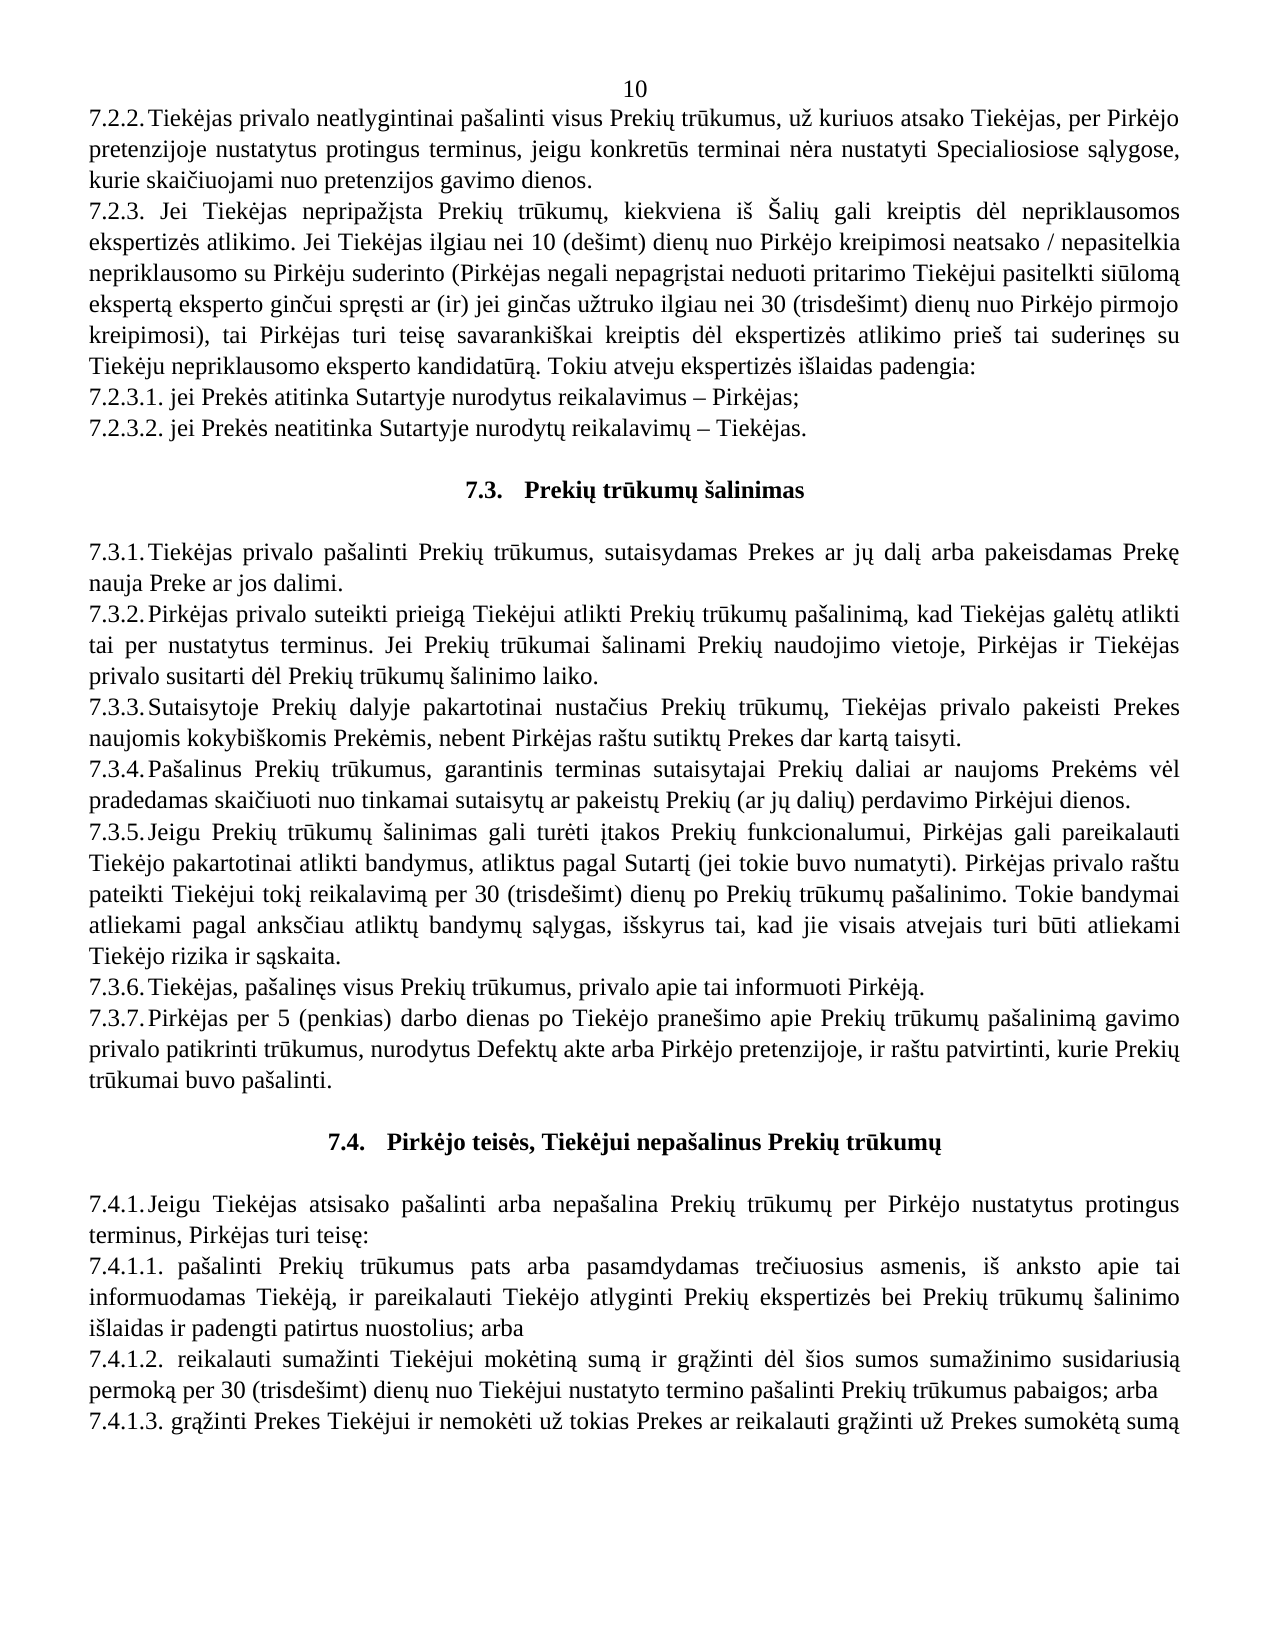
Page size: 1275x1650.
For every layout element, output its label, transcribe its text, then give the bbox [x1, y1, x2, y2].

text 7.4.1. Jeigu Tiekėjas atsisako pašalinti arba nepašalina Prekių trūkumų per Pirkėjo nustatytus protingus terminus, Pirkėjas turi teisę: [89, 1189, 1181, 1249]
text 7.3.1. Tiekėjas privalo pašalinti Prekių trūkumus, sutaisydamas Prekes ar jų dalį arba pakeisdamas Prekę nauja Preke ar jos dalimi. [89, 537, 1181, 597]
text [89, 1406, 1181, 1435]
text 7.2.2. Tiekėjas privalo neatlygintinai pašalinti visus Prekių trūkumus, už kuriuos atsako Tiekėjas, per Pirkėjo pretenzijoje nustatytus protingus terminus, jeigu konkretūs terminai nėra nustatyti Specialiosiose sąlygose, kurie skaičiuojami nuo pretenzijos gavimo dienos. [89, 103, 1181, 193]
text 7.3. Prekių trūkumų šalinimas [89, 475, 1181, 504]
text 7.3.5. Jeigu Prekių trūkumų šalinimas gali turėti įtakos Prekių funkcionalumui, Pirkėjas gali pareikalauti Tiekėjo pakartotinai atlikti bandymus, atliktus pagal Sutartį (jei tokie buvo numatyti). Pirkėjas privalo raštu pateikti Tiekėjui tokį reikalavimą per 30 (trisdešimt) dienų po Prekių trūkumų pašalinimo. Tokie bandymai atliekami pagal anksčiau atliktų bandymų sąlygas, išskyrus tai, kad jie visais atvejais turi būti atliekami Tiekėjo rizika ir sąskaita. [89, 817, 1181, 969]
text 7.2.3.2. jei Prekės neatitinka Sutartyje nurodytų reikalavimų – Tiekėjas. [89, 413, 1181, 442]
text 7.2.3.1. jei Prekės atitinka Sutartyje nurodytus reikalavimus – Pirkėjas; [89, 382, 1181, 411]
text 7.3.6. Tiekėjas, pašalinęs visus Prekių trūkumus, privalo apie tai informuoti Pirkėją. [89, 972, 1181, 1001]
text 7.4.1.2. reikalauti sumažinti Tiekėjui mokėtiną sumą ir grąžinti dėl šios sumos sumažinimo susidariusią permoką per 30 (trisdešimt) dienų nuo Tiekėjui nustatyto termino pašalinti Prekių trūkumus pabaigos; arba [89, 1344, 1181, 1404]
text 7.3.4. Pašalinus Prekių trūkumus, garantinis terminas sutaisytajai Prekių daliai ar naujoms Prekėms vėl pradedamas skaičiuoti nuo tinkamai sutaisytų ar pakeistų Prekių (ar jų dalių) perdavimo Pirkėjui dienos. [89, 754, 1181, 814]
text 7.3.7. Pirkėjas per 5 (penkias) darbo dienas po Tiekėjo pranešimo apie Prekių trūkumų pašalinimą gavimo privalo patikrinti trūkumus, nurodytus Defektų akte arba Pirkėjo pretenzijoje, ir raštu patvirtinti, kurie Prekių trūkumai buvo pašalinti. [89, 1003, 1181, 1094]
text 7.4.1.1. pašalinti Prekių trūkumus pats arba pasamdydamas trečiuosius asmenis, iš anksto apie tai informuodamas Tiekėją, ir pareikalauti Tiekėjo atlyginti Prekių ekspertizės bei Prekių trūkumų šalinimo išlaidas ir padengti patirtus nuostolius; arba [89, 1251, 1181, 1342]
text 7.2.3. Jei Tiekėjas nepripažįsta Prekių trūkumų, kiekviena iš Šalių gali kreiptis dėl nepriklausomos ekspertizės atlikimo. Jei Tiekėjas ilgiau nei 10 (dešimt) dienų nuo Pirkėjo kreipimosi neatsako / nepasitelkia nepriklausomo su Pirkėju suderinto (Pirkėjas negali nepagrįstai neduoti pritarimo Tiekėjui pasitelkti siūlomą ekspertą eksperto ginčui spręsti ar (ir) jei ginčas užtruko ilgiau nei 30 (trisdešimt) dienų nuo Pirkėjo pirmojo kreipimosi), tai Pirkėjas turi teisę savarankiškai kreiptis dėl ekspertizės atlikimo prieš tai suderinęs su Tiekėju nepriklausomo eksperto kandidatūrą. Tokiu atveju ekspertizės išlaidas padengia: [89, 196, 1181, 380]
text 7.4. Pirkėjo teisės, Tiekėjui nepašalinus Prekių trūkumų [89, 1127, 1181, 1156]
text 7.3.2. Pirkėjas privalo suteikti prieigą Tiekėjui atlikti Prekių trūkumų pašalinimą, kad Tiekėjas galėtų atlikti tai per nustatytus terminus. Jei Prekių trūkumai šalinami Prekių naudojimo vietoje, Pirkėjas ir Tiekėjas privalo susitarti dėl Prekių trūkumų šalinimo laiko. [89, 599, 1181, 690]
text 7.3.3. Sutaisytoje Prekių dalyje pakartotinai nustačius Prekių trūkumų, Tiekėjas privalo pakeisti Prekes naujomis kokybiškomis Prekėmis, nebent Pirkėjas raštu sutiktų Prekes dar kartą taisyti. [89, 692, 1181, 752]
